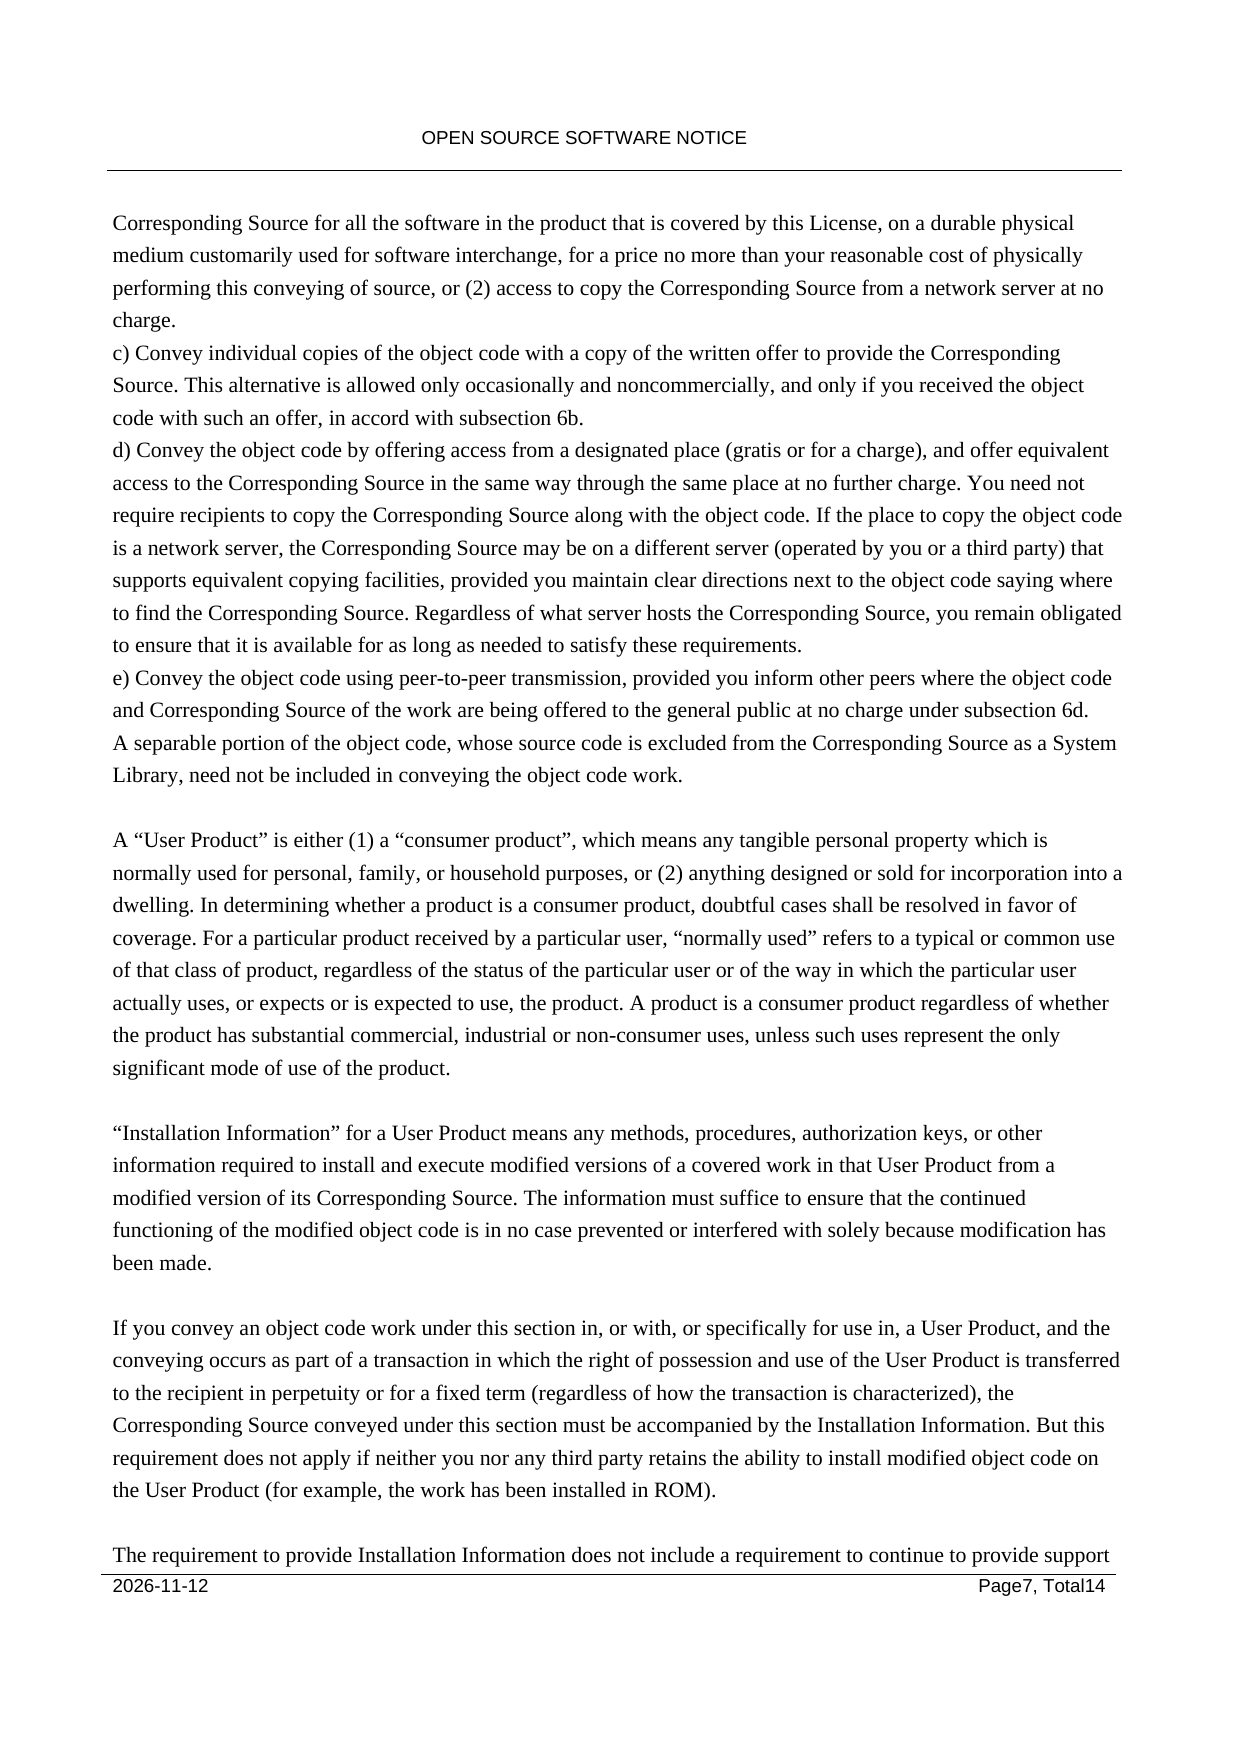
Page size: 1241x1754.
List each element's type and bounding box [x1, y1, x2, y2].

text [112, 206, 1128, 1571]
